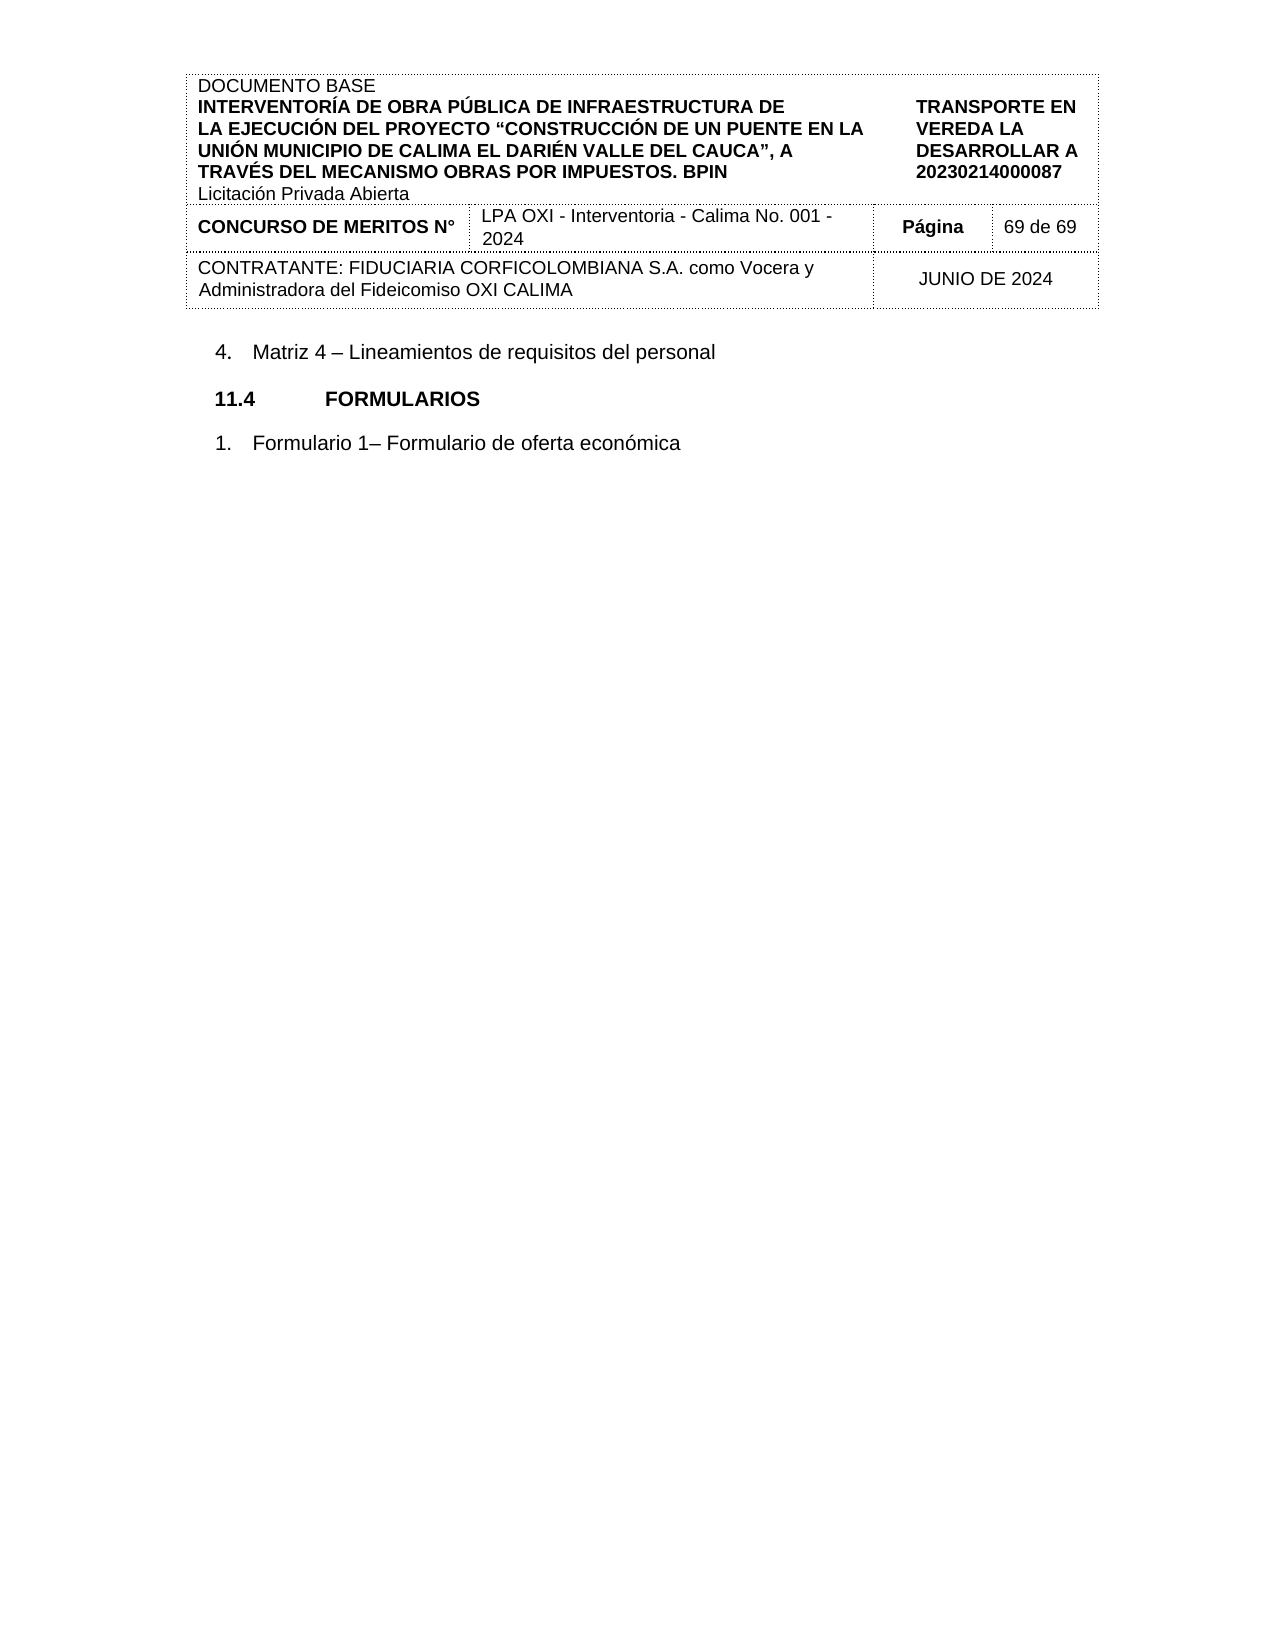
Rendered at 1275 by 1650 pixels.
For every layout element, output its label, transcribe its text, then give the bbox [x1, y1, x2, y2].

list FORMULARIOS [214, 386, 1107, 410]
list Matriz 4 – Lineamientos de requisitos del personal [215, 337, 1107, 366]
list Formulario 1– Formulario de oferta económica [215, 431, 1107, 455]
